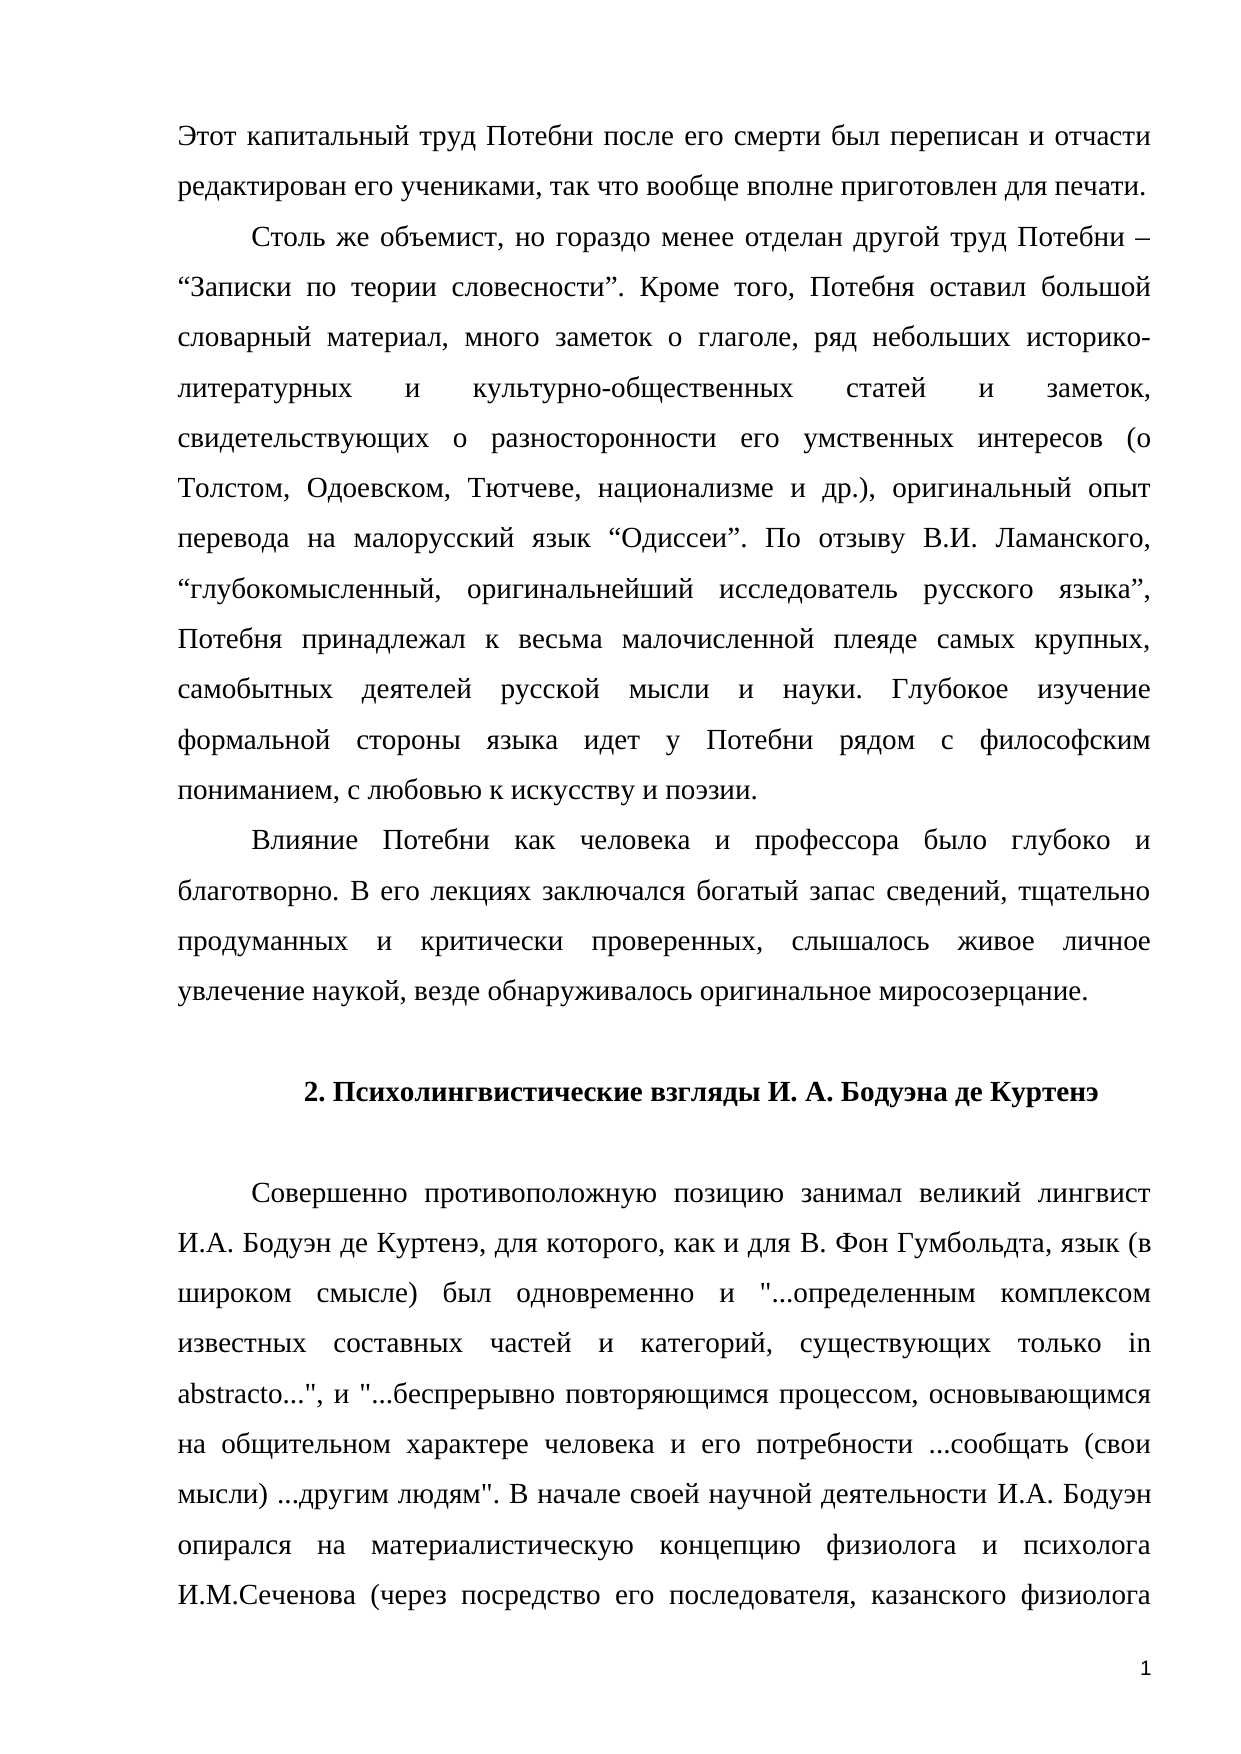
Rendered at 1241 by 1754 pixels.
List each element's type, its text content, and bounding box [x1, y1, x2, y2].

text Столь же объемист, но гораздо менее отделан другой труд Потебни – “Записки по теории словесности”. Кроме того, Потебня оставил большой словарный материал, много заметок о глаголе, ряд небольших историко-литературных и культурно-общественных статей и заметок, свидетельствующих о разносторонности его умственных интересов (о Толстом, Одоевском, Тютчеве, национализме и др.), оригинальный опыт перевода на малорусский язык “Одиссеи”. По отзыву В.И. Ламанского, “глубокомысленный, оригинальнейший исследователь русского языка”, Потебня принадлежал к весьма малочисленной плеяде самых крупных, самобытных деятелей русской мысли и науки. Глубокое изучение формальной стороны языка идет у Потебни рядом с философским пониманием, с любовью к искусству и поэзии. [177, 219, 1152, 806]
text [177, 118, 1152, 202]
text 2. Психолингвистические взгляды И. А. Бодуэна де Куртенэ [177, 1074, 1152, 1108]
text Влияние Потебни как человека и профессора было глубоко и благотворно. В его лекциях заключался богатый запас сведений, тщательно продуманных и критически проверенных, слышалось живое личное увлечение наукой, везде обнаруживалось оригинальное миросозерцание. [177, 822, 1152, 1007]
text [177, 1175, 1152, 1611]
